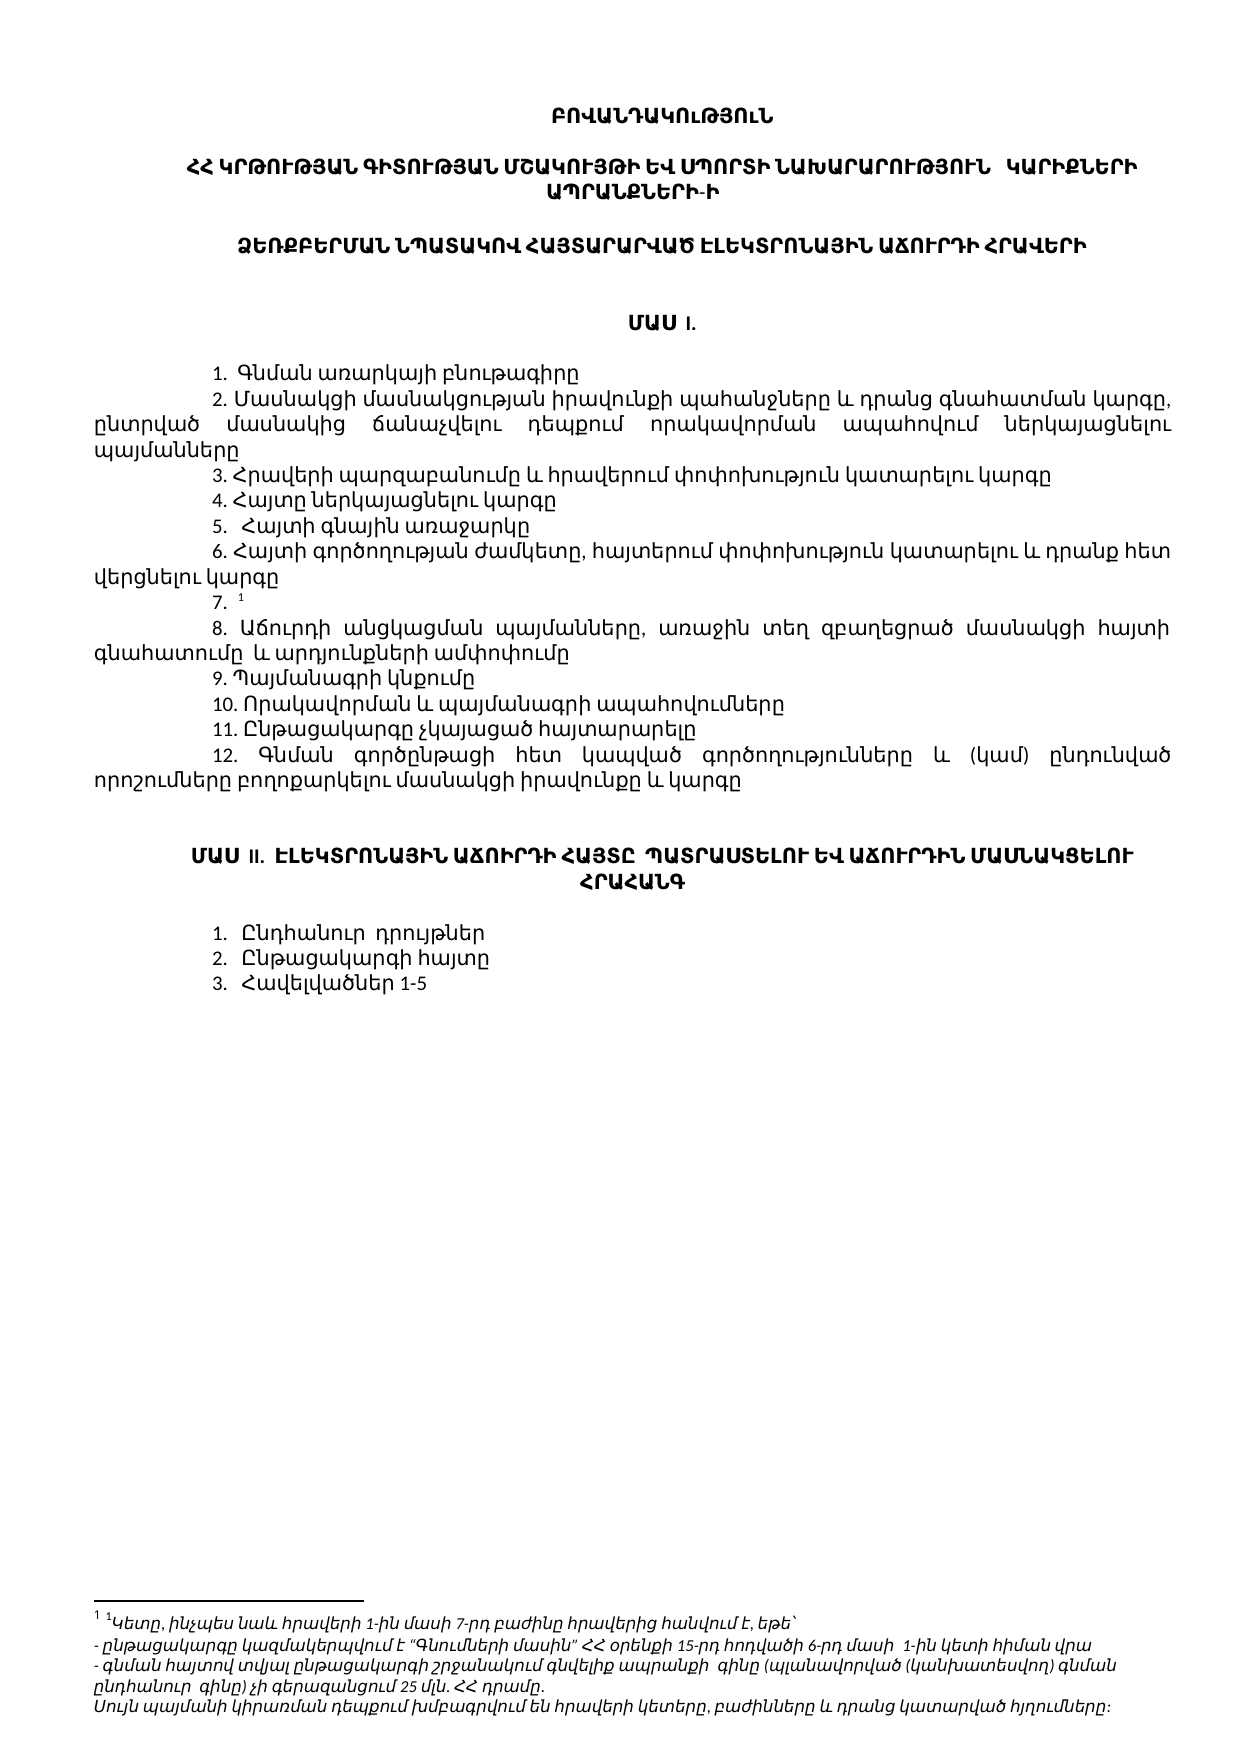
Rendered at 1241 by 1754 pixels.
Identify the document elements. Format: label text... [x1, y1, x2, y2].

text 6. Հայտի գործողության ժամկետը, հայտերում փոփոխություն կատարելու և դրանք հետ վերցնելու կարգը [94, 538, 1171, 589]
text 1. Գնման առարկայի բնութագիրը [94, 361, 1171, 386]
text 5. Հայտի գնային առաջարկը [94, 513, 1171, 538]
text 7. 1 [94, 589, 1171, 615]
text 2. Մասնակցի մասնակցության իրավունքի պահանջները և դրանց գնահատման կարգը, ընտրված մասնակից ճանաչվելու դեպքում որակավորման ապահովում ներկայացնելու պայմանները [94, 386, 1171, 462]
text 12. Գնման գործընթացի հետ կապված գործողությունները և (կամ) ընդունված որոշումները բողոքարկելու մասնակցի իրավունքը և կարգը [94, 742, 1171, 793]
text 9. Պայմանագրի կնքումը [94, 666, 1171, 691]
text 3. Հավելվածներ 1-5 [94, 971, 1171, 996]
text ԲՈՎԱՆԴԱԿՈւԹՅՈւՆ [94, 103, 1171, 128]
text 11. Ընթացակարգը չկայացած հայտարարելը [94, 716, 1171, 742]
text 1. Ընդհանուր դրույթներ [94, 920, 1171, 945]
text 3. Հրավերի պարզաբանումը և հրավերում փոփոխություն կատարելու կարգը [94, 462, 1171, 488]
text ՀՀ ԿՐԹՈՒԹՅԱՆ ԳԻՏՈՒԹՅԱՆ ՄՇԱԿՈՒՅԹԻ ԵՎ ՍՊՈՐՏԻ ՆԱԽԱՐԱՐՈՒԹՅՈՒՆ ԿԱՐԻՔՆԵՐԻ ԱՊՐԱՆՔՆԵՐԻ-Ի [94, 154, 1171, 205]
text 10. Որակավորման և պայմանագրի ապահովումները [94, 691, 1171, 716]
text 8. Աճուրդի անցկացման պայմանները, առաջին տեղ զբաղեցրած մասնակցի հայտի գնահատումը և արդյունքների ամփոփումը [94, 615, 1171, 666]
text ՁԵՌՔԲԵՐՄԱՆ ՆՊԱՏԱԿՈՎ ՀԱՅՏԱՐԱՐՎԱԾ ԷԼԵԿՏՐՈՆԱՅԻՆ ԱՃՈՒՐԴԻ ՀՐԱՎԵՐԻ [94, 233, 1171, 259]
text ՄԱՍ I. [94, 310, 1171, 335]
text ՄԱՍ II. ԷԼԵԿՏՐՈՆԱՅԻՆ ԱՃՈԻՐԴԻ ՀԱՅՏԸ ՊԱՏՐԱՍՏԵԼՈՒ ԵՎ ԱՃՈՒՐԴԻՆ ՄԱՍՆԱԿՑԵԼՈՒ ՀՐԱՀԱՆԳ [94, 843, 1171, 894]
text 4. Հայտը ներկայացնելու կարգը [94, 488, 1171, 513]
text 2. Ընթացակարգի հայտը [94, 945, 1171, 971]
